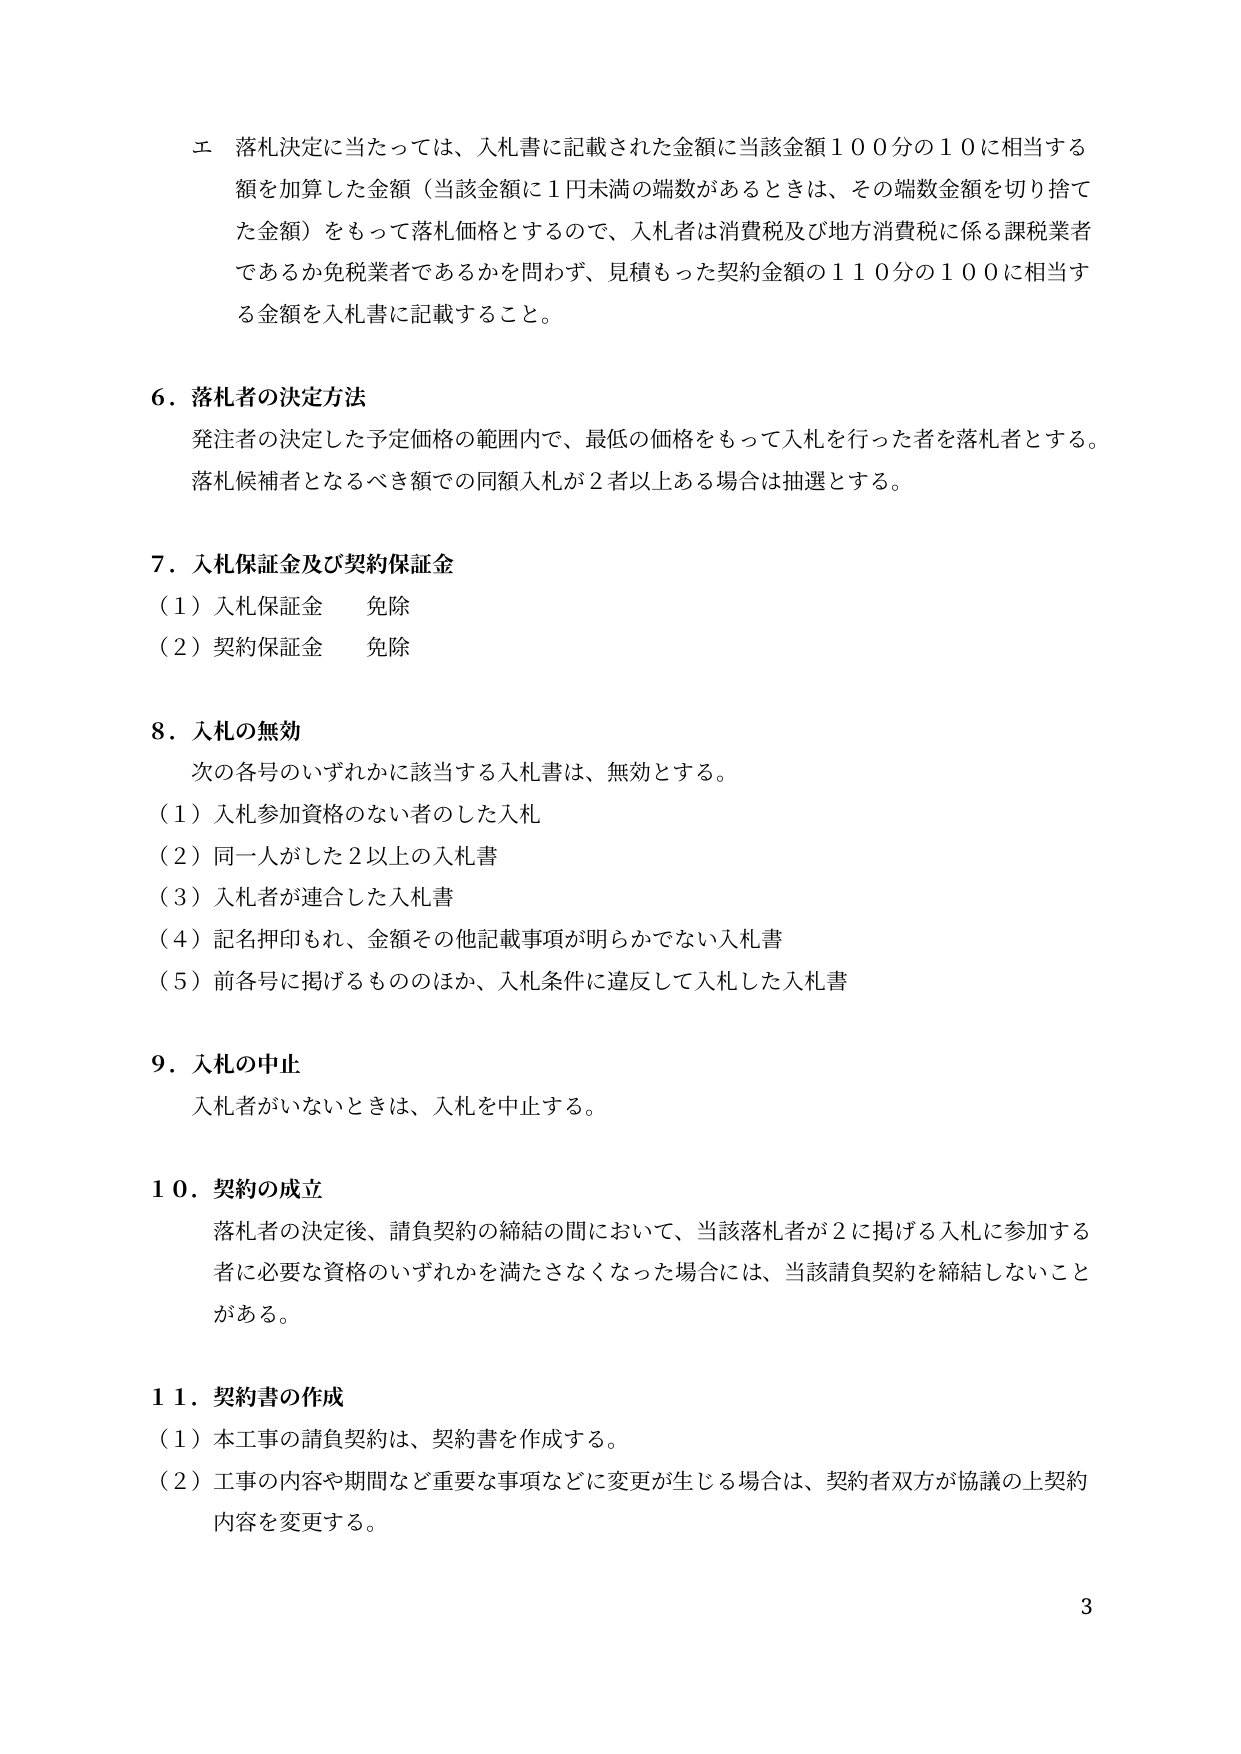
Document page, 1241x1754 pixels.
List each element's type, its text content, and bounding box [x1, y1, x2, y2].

text ９．入札の中止 [148, 1042, 1092, 1084]
text １０．契約の成立 [148, 1167, 1092, 1209]
text 次の各号のいずれかに該当する入札書は、無効とする。 [148, 750, 1092, 792]
text ８．入札の無効 [148, 709, 1092, 750]
text 発注者の決定した予定価格の範囲内で、最低の価格をもって入札を行った者を落札者とする。 [148, 417, 1092, 459]
text （５）前各号に掲げるもののほか、入札条件に違反して入札した入札書 [148, 959, 1092, 1000]
text （３）入札者が連合した入札書 [148, 875, 1092, 917]
text エ 落札決定に当たっては、入札書に記載された金額に当該金額１００分の１０に相当する額を加算した金額（当該金額に１円未満の端数があるときは、その端数金額を切り捨てた金額）をもって落札価格とするので、入札者は消費税及び地方消費税に係る課税業者であるか免税業者であるかを問わず、見積もった契約金額の１１０分の１００に相当する金額を入札書に記載すること。 [148, 125, 1092, 334]
text （１）入札保証金 免除 [148, 584, 1092, 625]
text （２）工事の内容や期間など重要な事項などに変更が生じる場合は、契約者双方が協議の上契約内容を変更する。 [148, 1459, 1092, 1542]
text ６．落札者の決定方法 [148, 375, 1092, 417]
text 落札候補者となるべき額での同額入札が２者以上ある場合は抽選とする。 [148, 459, 1092, 500]
text （１）本工事の請負契約は、契約書を作成する。 [148, 1417, 1092, 1459]
text １１．契約書の作成 [148, 1375, 1092, 1417]
text （１）入札参加資格のない者のした入札 [148, 792, 1092, 834]
text （２）契約保証金 免除 [148, 625, 1092, 667]
text （２）同一人がした２以上の入札書 [148, 834, 1092, 875]
text 入札者がいないときは、入札を中止する。 [148, 1084, 1092, 1125]
text （４）記名押印もれ、金額その他記載事項が明らかでない入札書 [148, 917, 1092, 959]
text ７．入札保証金及び契約保証金 [148, 542, 1092, 584]
text 落札者の決定後、請負契約の締結の間において、当該落札者が２に掲げる入札に参加する者に必要な資格のいずれかを満たさなくなった場合には、当該請負契約を締結しないことがある。 [213, 1209, 1092, 1334]
